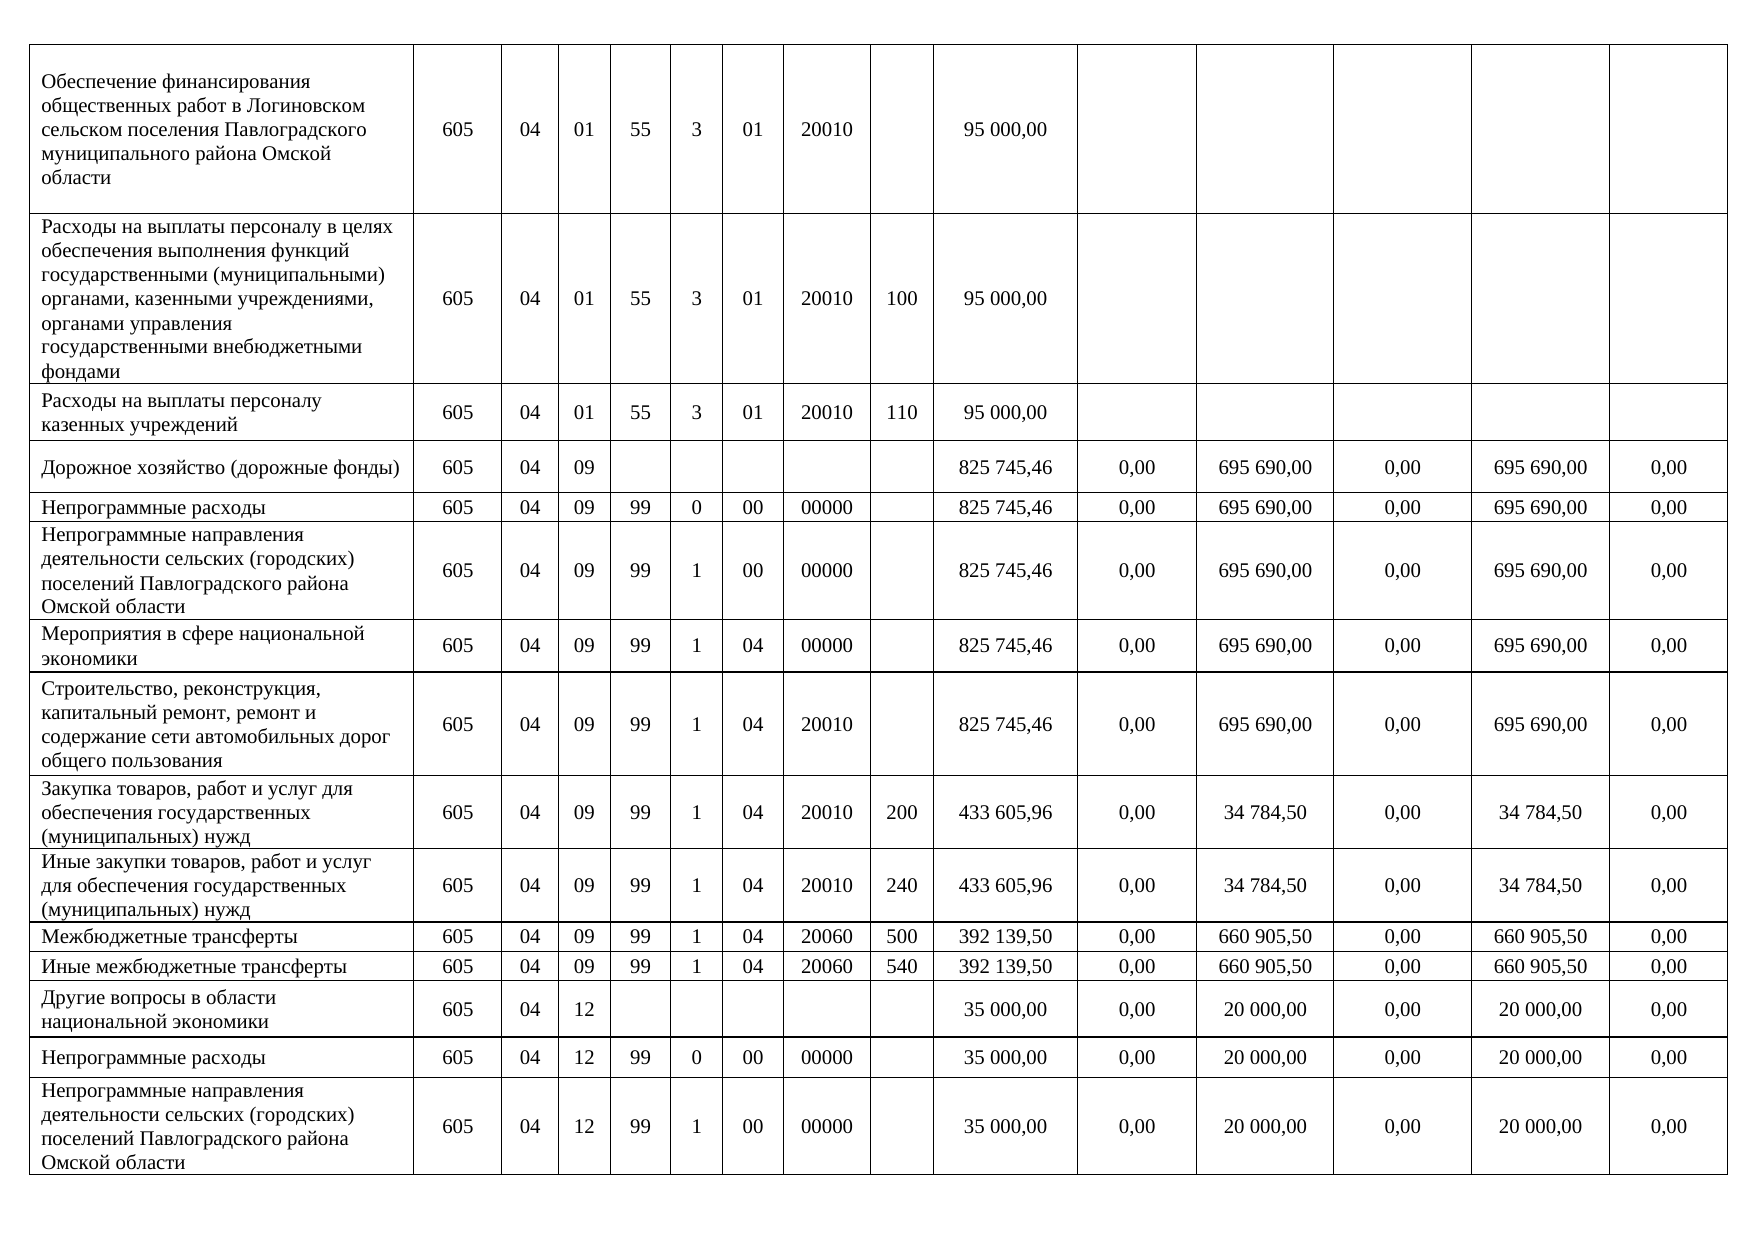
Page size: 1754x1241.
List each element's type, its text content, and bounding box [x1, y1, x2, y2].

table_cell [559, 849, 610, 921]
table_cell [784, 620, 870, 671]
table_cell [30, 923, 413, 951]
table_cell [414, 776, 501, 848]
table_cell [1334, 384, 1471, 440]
table_cell 04 [502, 214, 558, 383]
table_cell [1610, 45, 1727, 213]
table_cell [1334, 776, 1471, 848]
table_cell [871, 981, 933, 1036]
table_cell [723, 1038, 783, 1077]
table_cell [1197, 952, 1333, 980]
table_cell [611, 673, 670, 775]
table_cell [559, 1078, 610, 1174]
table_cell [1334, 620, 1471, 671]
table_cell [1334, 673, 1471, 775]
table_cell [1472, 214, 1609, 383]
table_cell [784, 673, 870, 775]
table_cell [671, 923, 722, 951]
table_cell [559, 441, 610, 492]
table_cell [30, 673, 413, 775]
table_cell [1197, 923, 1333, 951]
table_cell 20010 [784, 45, 870, 213]
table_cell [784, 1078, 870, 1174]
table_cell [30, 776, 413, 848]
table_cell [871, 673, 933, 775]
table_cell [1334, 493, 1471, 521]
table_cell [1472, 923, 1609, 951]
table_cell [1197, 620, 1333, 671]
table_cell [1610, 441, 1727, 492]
table_cell 55 [611, 45, 670, 213]
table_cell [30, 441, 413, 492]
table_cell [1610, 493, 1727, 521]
table_cell [1472, 45, 1609, 213]
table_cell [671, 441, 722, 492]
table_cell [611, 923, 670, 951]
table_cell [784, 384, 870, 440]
table_cell 01 [559, 45, 610, 213]
table_cell [1197, 45, 1333, 213]
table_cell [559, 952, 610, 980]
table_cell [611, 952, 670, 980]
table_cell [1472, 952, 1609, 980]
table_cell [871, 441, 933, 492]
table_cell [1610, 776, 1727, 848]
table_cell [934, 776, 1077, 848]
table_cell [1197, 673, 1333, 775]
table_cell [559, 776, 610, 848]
table_cell 605 [414, 45, 501, 213]
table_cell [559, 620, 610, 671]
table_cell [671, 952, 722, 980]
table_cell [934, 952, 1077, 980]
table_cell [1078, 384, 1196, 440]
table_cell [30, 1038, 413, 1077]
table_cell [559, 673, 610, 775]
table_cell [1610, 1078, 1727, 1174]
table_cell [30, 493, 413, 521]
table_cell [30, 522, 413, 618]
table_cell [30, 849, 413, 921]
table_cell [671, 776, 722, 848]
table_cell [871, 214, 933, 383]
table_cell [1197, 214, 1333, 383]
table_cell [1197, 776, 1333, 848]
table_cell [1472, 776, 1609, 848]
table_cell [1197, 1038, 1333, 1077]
table_cell 01 [559, 214, 610, 383]
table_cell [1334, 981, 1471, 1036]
table_cell Расходы на выплаты персоналу в целях обеспечения выполнения функций государственными (муниципальными) органами, казенными учреждениями, органами управления государственными внебюджетными фондами [30, 214, 413, 383]
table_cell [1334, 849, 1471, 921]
table_cell 55 [611, 214, 670, 383]
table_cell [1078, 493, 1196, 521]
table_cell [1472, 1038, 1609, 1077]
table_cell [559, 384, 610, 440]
table_cell [1334, 45, 1471, 213]
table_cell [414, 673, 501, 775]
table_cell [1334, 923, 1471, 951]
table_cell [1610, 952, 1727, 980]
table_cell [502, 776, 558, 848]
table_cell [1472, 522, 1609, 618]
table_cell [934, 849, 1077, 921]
table_cell Обеспечение финансирования общественных работ в Логиновском сельском поселения Павлоградского муниципального района Омской области [30, 45, 413, 213]
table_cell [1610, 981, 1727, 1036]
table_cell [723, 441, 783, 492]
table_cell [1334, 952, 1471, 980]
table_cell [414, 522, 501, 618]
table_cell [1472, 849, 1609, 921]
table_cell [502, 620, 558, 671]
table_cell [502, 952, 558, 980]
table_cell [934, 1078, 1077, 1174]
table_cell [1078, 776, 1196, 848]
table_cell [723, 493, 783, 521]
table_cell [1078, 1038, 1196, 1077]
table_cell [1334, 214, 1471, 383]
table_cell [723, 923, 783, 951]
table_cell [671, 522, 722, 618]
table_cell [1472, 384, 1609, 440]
table_cell 04 [502, 45, 558, 213]
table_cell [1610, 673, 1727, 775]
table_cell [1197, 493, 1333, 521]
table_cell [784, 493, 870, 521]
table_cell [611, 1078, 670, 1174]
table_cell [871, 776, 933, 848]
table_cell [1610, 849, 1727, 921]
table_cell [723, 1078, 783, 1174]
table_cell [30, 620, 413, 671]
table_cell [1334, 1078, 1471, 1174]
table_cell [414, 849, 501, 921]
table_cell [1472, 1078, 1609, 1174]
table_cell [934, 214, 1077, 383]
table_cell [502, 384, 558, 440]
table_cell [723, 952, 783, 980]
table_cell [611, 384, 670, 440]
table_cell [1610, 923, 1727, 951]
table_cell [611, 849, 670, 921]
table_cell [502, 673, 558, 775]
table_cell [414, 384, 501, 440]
table_cell [871, 45, 933, 213]
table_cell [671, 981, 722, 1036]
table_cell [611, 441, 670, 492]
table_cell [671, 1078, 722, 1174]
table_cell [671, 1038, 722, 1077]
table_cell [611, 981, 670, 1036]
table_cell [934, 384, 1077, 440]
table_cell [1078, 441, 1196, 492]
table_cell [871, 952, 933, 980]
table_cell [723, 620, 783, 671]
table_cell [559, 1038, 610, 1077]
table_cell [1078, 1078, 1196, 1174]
table_cell 20010 [784, 214, 870, 383]
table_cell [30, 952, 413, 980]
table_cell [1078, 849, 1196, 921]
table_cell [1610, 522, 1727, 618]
table_cell 95 000,00 [934, 45, 1077, 213]
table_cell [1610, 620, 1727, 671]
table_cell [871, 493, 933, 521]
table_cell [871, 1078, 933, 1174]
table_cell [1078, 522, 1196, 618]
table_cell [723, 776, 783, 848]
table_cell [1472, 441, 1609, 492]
table_cell 01 [723, 45, 783, 213]
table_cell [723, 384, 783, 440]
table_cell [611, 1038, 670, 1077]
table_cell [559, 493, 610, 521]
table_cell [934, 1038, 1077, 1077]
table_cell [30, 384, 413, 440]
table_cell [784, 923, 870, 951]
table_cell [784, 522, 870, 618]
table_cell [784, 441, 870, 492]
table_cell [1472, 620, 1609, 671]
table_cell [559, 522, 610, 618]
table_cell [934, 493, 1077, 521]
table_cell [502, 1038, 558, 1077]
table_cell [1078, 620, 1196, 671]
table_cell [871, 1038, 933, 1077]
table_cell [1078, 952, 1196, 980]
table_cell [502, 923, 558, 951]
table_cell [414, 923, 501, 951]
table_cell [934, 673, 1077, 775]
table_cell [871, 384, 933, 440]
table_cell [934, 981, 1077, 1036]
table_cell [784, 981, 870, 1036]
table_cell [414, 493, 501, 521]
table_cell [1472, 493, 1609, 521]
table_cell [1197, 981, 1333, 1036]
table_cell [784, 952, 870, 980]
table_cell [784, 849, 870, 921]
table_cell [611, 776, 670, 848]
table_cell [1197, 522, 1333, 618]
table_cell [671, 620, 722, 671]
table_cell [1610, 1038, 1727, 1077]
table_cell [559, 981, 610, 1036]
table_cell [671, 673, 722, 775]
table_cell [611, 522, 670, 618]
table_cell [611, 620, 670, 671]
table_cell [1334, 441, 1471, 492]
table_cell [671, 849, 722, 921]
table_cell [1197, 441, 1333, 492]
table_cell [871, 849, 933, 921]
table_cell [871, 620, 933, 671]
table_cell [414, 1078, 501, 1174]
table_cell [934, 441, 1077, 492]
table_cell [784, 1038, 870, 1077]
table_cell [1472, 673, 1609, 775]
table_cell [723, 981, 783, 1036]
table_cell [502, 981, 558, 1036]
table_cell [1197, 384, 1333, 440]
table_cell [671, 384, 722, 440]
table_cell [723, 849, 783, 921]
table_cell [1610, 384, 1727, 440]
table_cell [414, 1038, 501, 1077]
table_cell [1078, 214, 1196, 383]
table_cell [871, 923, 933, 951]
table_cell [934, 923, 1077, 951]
table_cell 01 [723, 214, 783, 383]
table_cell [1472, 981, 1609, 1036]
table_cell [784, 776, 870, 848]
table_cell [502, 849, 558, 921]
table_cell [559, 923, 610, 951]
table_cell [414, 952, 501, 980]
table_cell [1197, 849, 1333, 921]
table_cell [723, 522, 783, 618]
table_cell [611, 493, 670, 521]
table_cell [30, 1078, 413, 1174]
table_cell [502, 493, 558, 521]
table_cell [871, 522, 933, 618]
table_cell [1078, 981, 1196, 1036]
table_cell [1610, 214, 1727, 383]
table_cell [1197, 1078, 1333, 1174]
table_cell 3 [671, 45, 722, 213]
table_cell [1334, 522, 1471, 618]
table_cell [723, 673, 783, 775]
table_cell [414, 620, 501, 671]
table_cell 3 [671, 214, 722, 383]
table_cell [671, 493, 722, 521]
table_cell [1078, 45, 1196, 213]
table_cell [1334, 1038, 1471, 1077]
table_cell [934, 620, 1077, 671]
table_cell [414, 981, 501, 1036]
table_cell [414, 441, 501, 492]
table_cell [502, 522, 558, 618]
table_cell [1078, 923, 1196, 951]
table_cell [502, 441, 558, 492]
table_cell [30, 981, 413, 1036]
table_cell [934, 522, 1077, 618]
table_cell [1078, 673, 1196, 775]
table_cell 605 [414, 214, 501, 383]
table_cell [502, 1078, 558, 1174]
